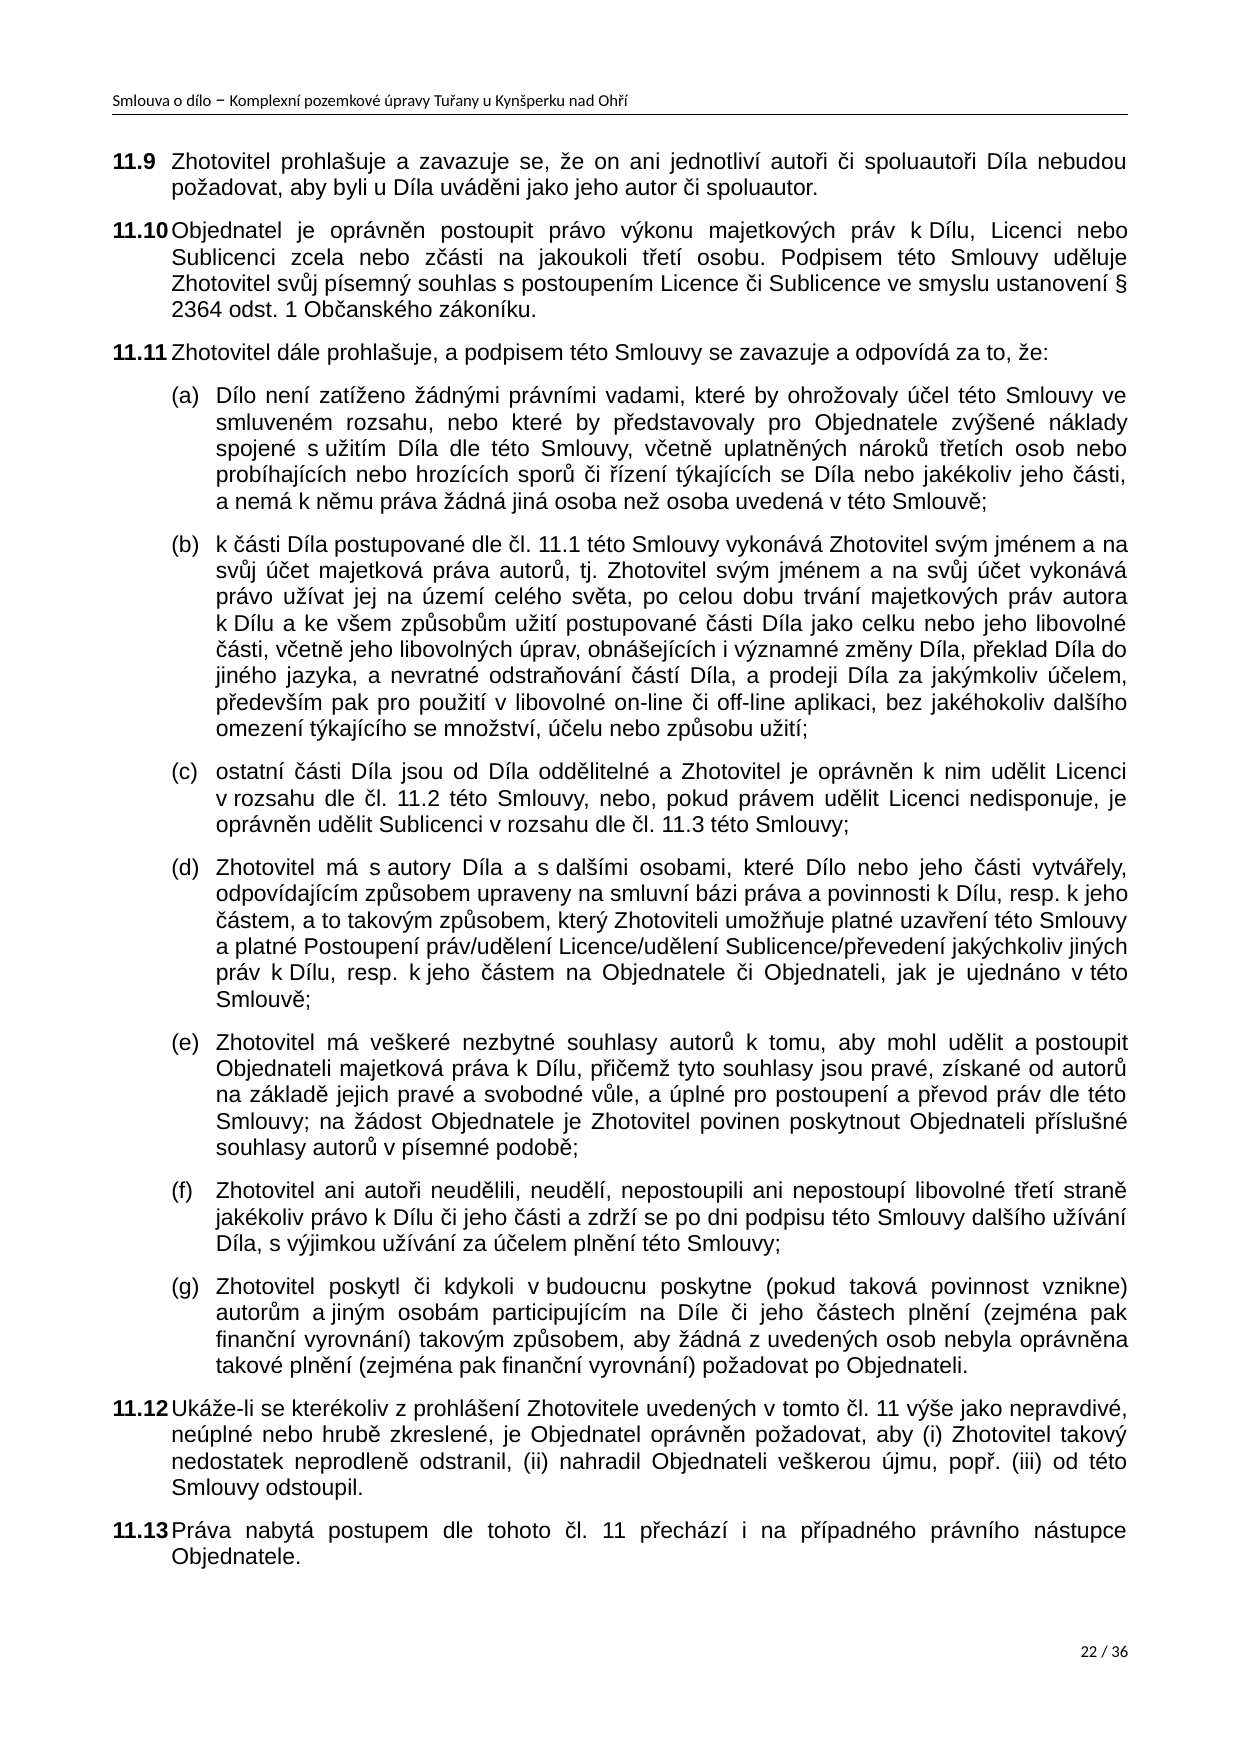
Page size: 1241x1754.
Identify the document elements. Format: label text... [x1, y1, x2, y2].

text Ukáže-li se kterékoliv z prohlášení Zhotovitele uvedených v tomto čl. 11 výše jako nepravdivé, neúplné nebo hrubě zkreslené, je Objednatel oprávněn požadovat, aby (i) Zhotovitel takový nedostatek neprodleně odstranil, (ii) nahradil Objednateli veškerou újmu, popř. (iii) od této Smlouvy odstoupil. [112, 1395, 1128, 1500]
text Práva nabytá postupem dle tohoto čl. 11 přechází i na případného právního nástupce Objednatele. [112, 1517, 1128, 1570]
text Zhotovitel ani autoři neudělili, neudělí, nepostoupili ani nepostoupí libovolné třetí straně jakékoliv právo k Dílu či jeho části a zdrží se po dni podpisu této Smlouvy dalšího užívání Díla, s výjimkou užívání za účelem plnění této Smlouvy; [171, 1177, 1128, 1256]
text Zhotovitel prohlašuje a zavazuje se, že on ani jednotliví autoři či spoluautoři Díla nebudou požadovat, aby byli u Díla uváděni jako jeho autor či spoluautor. [112, 148, 1128, 200]
text Zhotovitel dále prohlašuje, a podpisem této Smlouvy se zavazuje a odpovídá za to, že: [112, 339, 1128, 366]
text Zhotovitel má s autory Díla a s dalšími osobami, které Dílo nebo jeho části vytvářely, odpovídajícím způsobem upraveny na smluvní bázi práva a povinnosti k Dílu, resp. k jeho částem, a to takovým způsobem, který Zhotoviteli umožňuje platné uzavření této Smlouvy a platné Postoupení práv/udělení Licence/udělení Sublicence/převedení jakýchkoliv jiných práv k Dílu, resp. k jeho částem na Objednatele či Objednateli, jak je ujednáno v této Smlouvě; [171, 854, 1128, 1012]
text ostatní části Díla jsou od Díla oddělitelné a Zhotovitel je oprávněn k nim udělit Licenci v rozsahu dle čl. 11.2 této Smlouvy, nebo, pokud právem udělit Licenci nedisponuje, je oprávněn udělit Sublicenci v rozsahu dle čl. 11.3 této Smlouvy; [171, 758, 1128, 837]
text k části Díla postupované dle čl. 11.1 této Smlouvy vykonává Zhotovitel svým jménem a na svůj účet majetková práva autorů, tj. Zhotovitel svým jménem a na svůj účet vykonává právo užívat jej na území celého světa, po celou dobu trvání majetkových práv autora k Dílu a ke všem způsobům užití postupované části Díla jako celku nebo jeho libovolné části, včetně jeho libovolných úprav, obnášejících i významné změny Díla, překlad Díla do jiného jazyka, a nevratné odstraňování částí Díla, a prodeji Díla za jakýmkoliv účelem, především pak pro použití v libovolné on-line či off-line aplikaci, bez jakéhokoliv dalšího omezení týkajícího se množství, účelu nebo způsobu užití; [171, 531, 1128, 741]
text Zhotovitel poskytl či kdykoli v budoucnu poskytne (pokud taková povinnost vznikne) autorům a jiným osobám participujícím na Díle či jeho částech plnění (zejména pak finanční vyrovnání) takovým způsobem, aby žádná z uvedených osob nebyla oprávněna takové plnění (zejména pak finanční vyrovnání) požadovat po Objednateli. [171, 1273, 1128, 1378]
list Dílo není zatíženo žádnými právními vadami, které by ohrožovaly účel této Smlouvy ve smluveném rozsahu, nebo které by představovaly pro Objednatele zvýšené náklady spojené s užitím Díla dle této Smlouvy, včetně uplatněných nároků třetích osob nebo probíhajících nebo hrozících sporů či řízení týkajících se Díla nebo jakékoliv jeho části, a nemá k němu práva žádná jiná osoba než osoba uvedená v této Smlouvě; [171, 382, 1128, 514]
text Objednatel je oprávněn postoupit právo výkonu majetkových práv k Dílu, Licenci nebo Sublicenci zcela nebo zčásti na jakoukoli třetí osobu. Podpisem této Smlouvy uděluje Zhotovitel svůj písemný souhlas s postoupením Licence či Sublicence ve smyslu ustanovení § 2364 odst. 1 Občanského zákoníku. [112, 217, 1128, 322]
text Zhotovitel má veškeré nezbytné souhlasy autorů k tomu, aby mohl udělit a postoupit Objednateli majetková práva k Dílu, přičemž tyto souhlasy jsou pravé, získané od autorů na základě jejich pravé a svobodné vůle, a úplné pro postoupení a převod práv dle této Smlouvy; na žádost Objednatele je Zhotovitel povinen poskytnout Objednateli příslušné souhlasy autorů v písemné podobě; [171, 1029, 1128, 1160]
